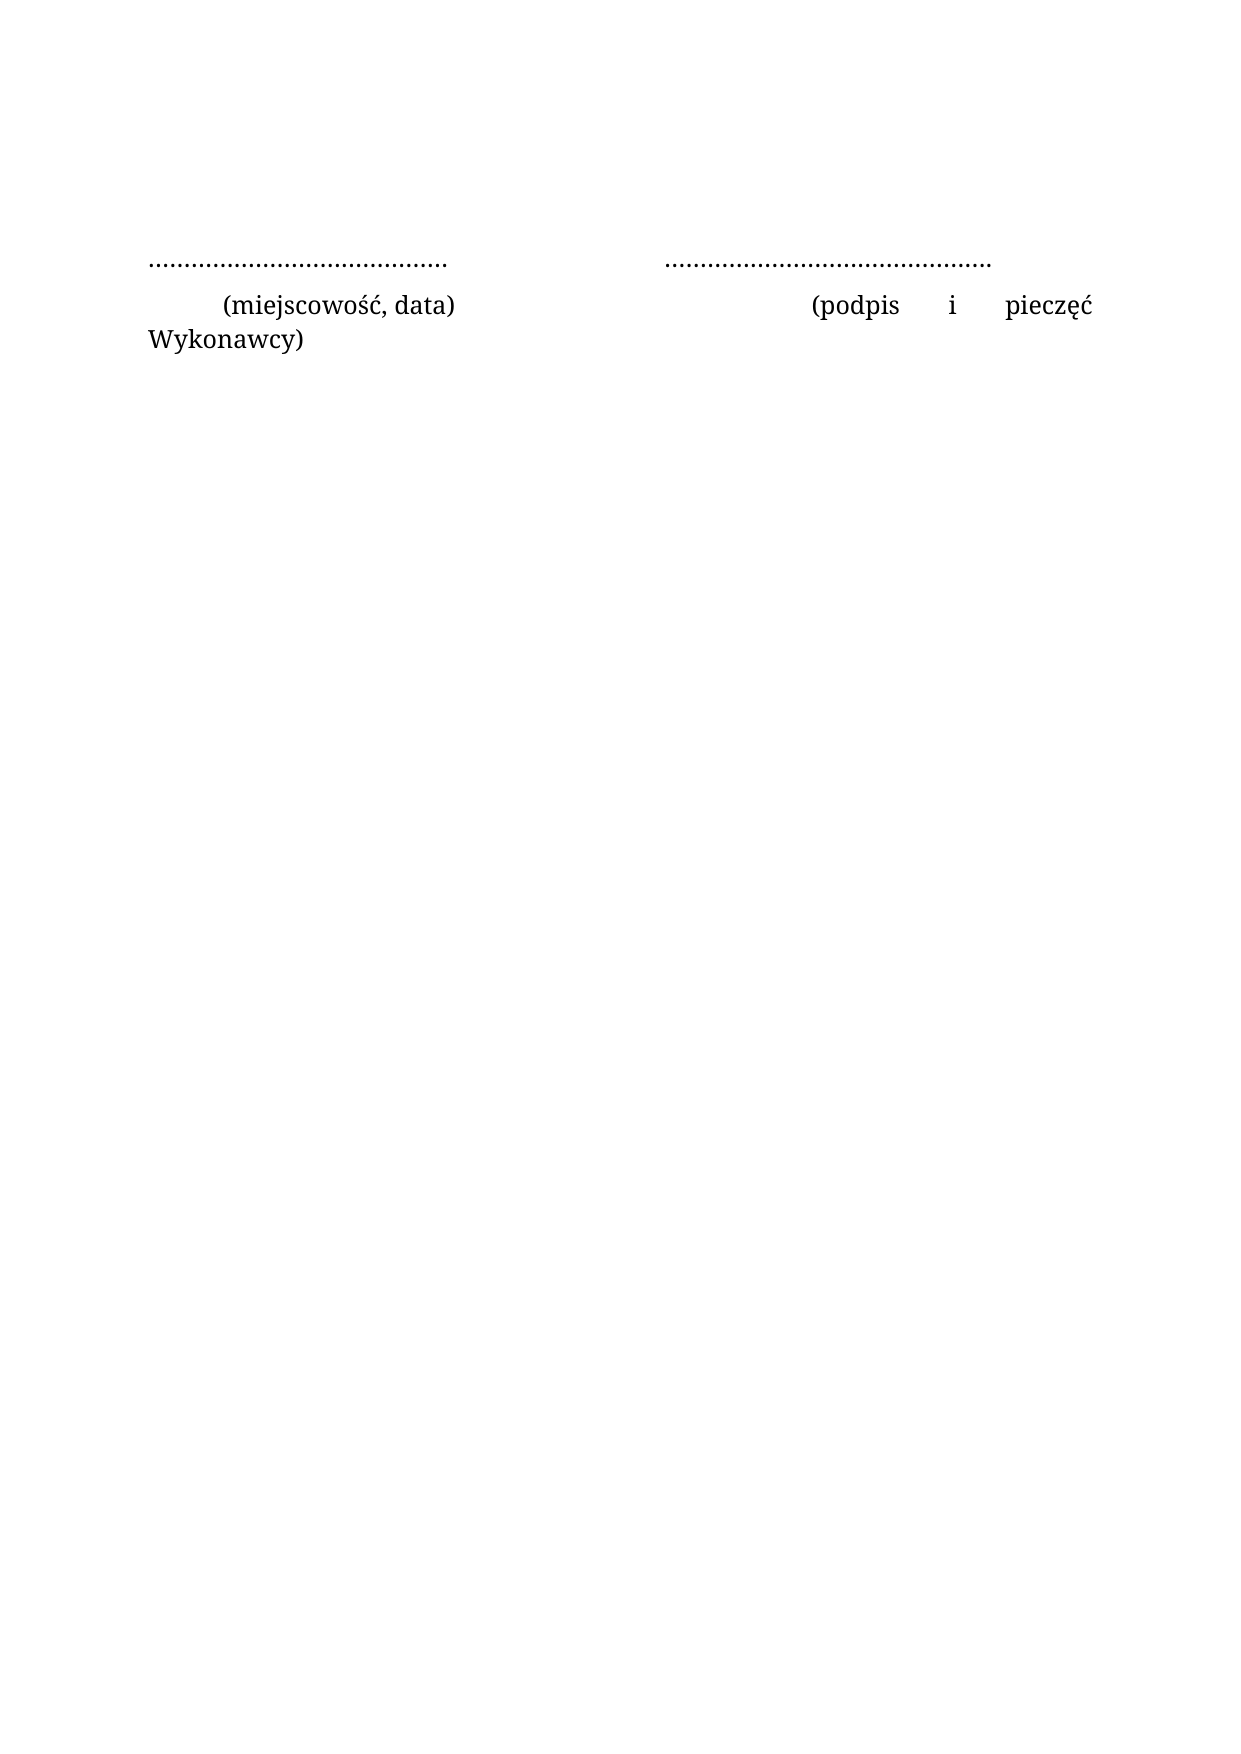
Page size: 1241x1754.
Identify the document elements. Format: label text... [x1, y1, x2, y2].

text (miejscowość, data) (podpis i pieczęć Wykonawcy) [148, 287, 1093, 355]
text …………………………………… ………………………………………. [148, 241, 1093, 275]
